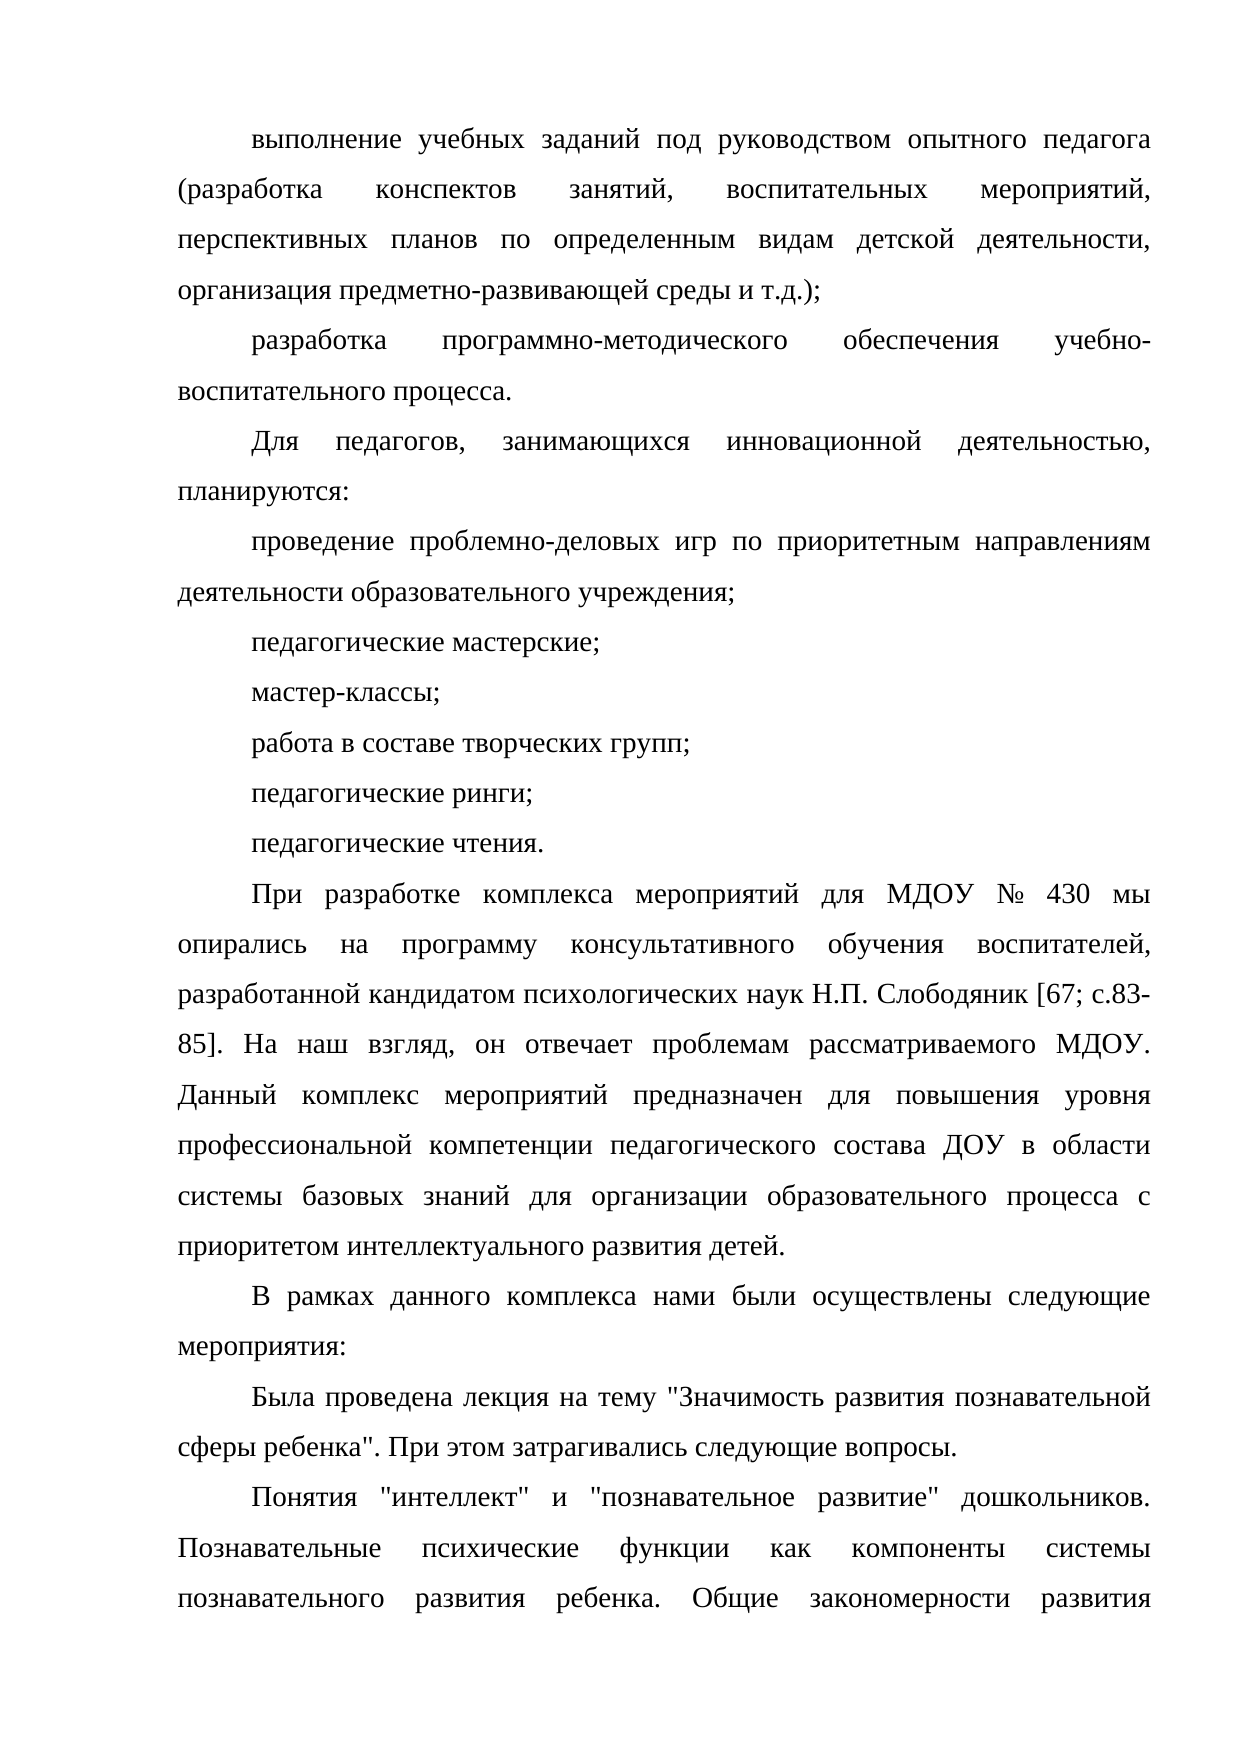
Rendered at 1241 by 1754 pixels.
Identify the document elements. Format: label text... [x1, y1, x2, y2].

text педагогические мастерские; [177, 624, 1152, 658]
text разработка программно-методического обеспечения учебно-воспитательного процесса. [177, 322, 1152, 406]
text педагогические чтения. [177, 825, 1152, 859]
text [177, 1479, 1152, 1614]
text Для педагогов, занимающихся инновационной деятельностью, планируются: [177, 423, 1152, 507]
text педагогические ринги; [177, 775, 1152, 809]
text проведение проблемно-деловых игр по приоритетным направлениям деятельности образовательного учреждения; [177, 523, 1152, 607]
text выполнение учебных заданий под руководством опытного педагога (разработка конспектов занятий, воспитательных мероприятий, перспективных планов по определенным видам детской деятельности, организация предметно-развивающей среды и т.д.); [177, 121, 1152, 306]
text Была проведена лекция на тему "Значимость развития познавательной сферы ребенка". При этом затрагивались следующие вопросы. [177, 1379, 1152, 1463]
text При разработке комплекса мероприятий для МДОУ № 430 мы опирались на программу консультативного обучения воспитателей, разработанной кандидатом психологических наук Н.П. Слободяник [67; с.83-85]. На наш взгляд, он отвечает проблемам рассматриваемого МДОУ. Данный комплекс мероприятий предназначен для повышения уровня профессиональной компетенции педагогического состава ДОУ в области системы базовых знаний для организации образовательного процесса с приоритетом интеллектуального развития детей. [177, 876, 1152, 1261]
text работа в составе творческих групп; [177, 725, 1152, 758]
text мастер-классы; [177, 674, 1152, 708]
text В рамках данного комплекса нами были осуществлены следующие мероприятия: [177, 1278, 1152, 1362]
